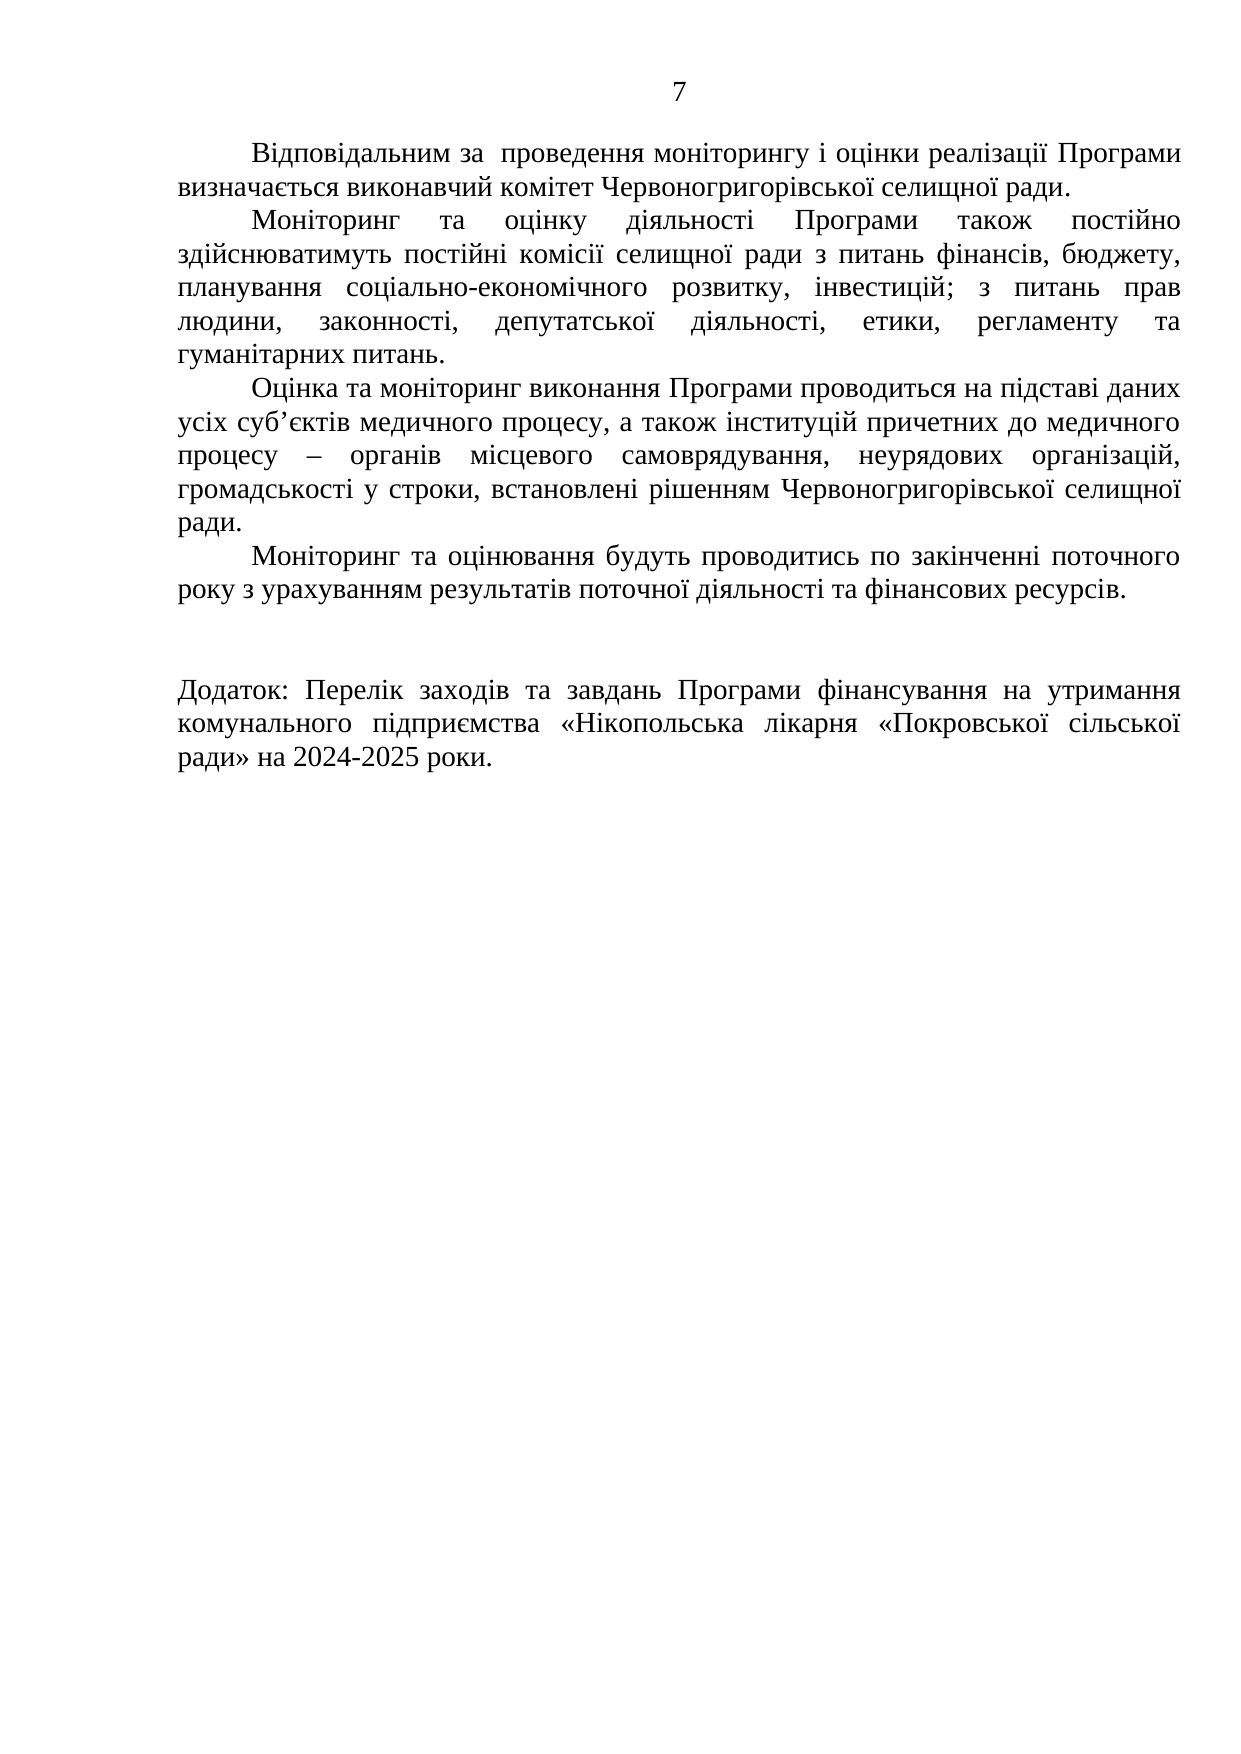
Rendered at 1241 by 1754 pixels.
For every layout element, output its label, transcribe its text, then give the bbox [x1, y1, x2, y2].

text Моніторинг та оцінювання будуть проводитись по закінченні поточного року з урахуванням результатів поточної діяльності та фінансових ресурсів. [177, 538, 1181, 605]
text Відповідальним за проведення моніторингу і оцінки реалізації Програми визначається виконавчий комітет Червоногригорівської селищної ради. [177, 135, 1181, 202]
text Додаток: Перелік заходів та завдань Програми фінансування на утримання комунального підприємства «Нікопольська лікарня «Покровської сільської ради» на 2024-2025 роки. [177, 672, 1181, 773]
text Оцінка та моніторинг виконання Програми проводиться на підставі даних усіх суб’єктів медичного процесу, а також інституцій причетних до медичного процесу – органів місцевого самоврядування, неурядових організацій, громадськості у строки, встановлені рішенням Червоногригорівської селищної ради. [177, 370, 1181, 538]
text Моніторинг та оцінку діяльності Програми також постійно здійснюватимуть постійні комісії селищної ради з питань фінансів, бюджету, планування соціально-економічного розвитку, інвестицій; з питань прав людини, законності, депутатської діяльності, етики, регламенту та гуманітарних питань. [177, 202, 1181, 370]
